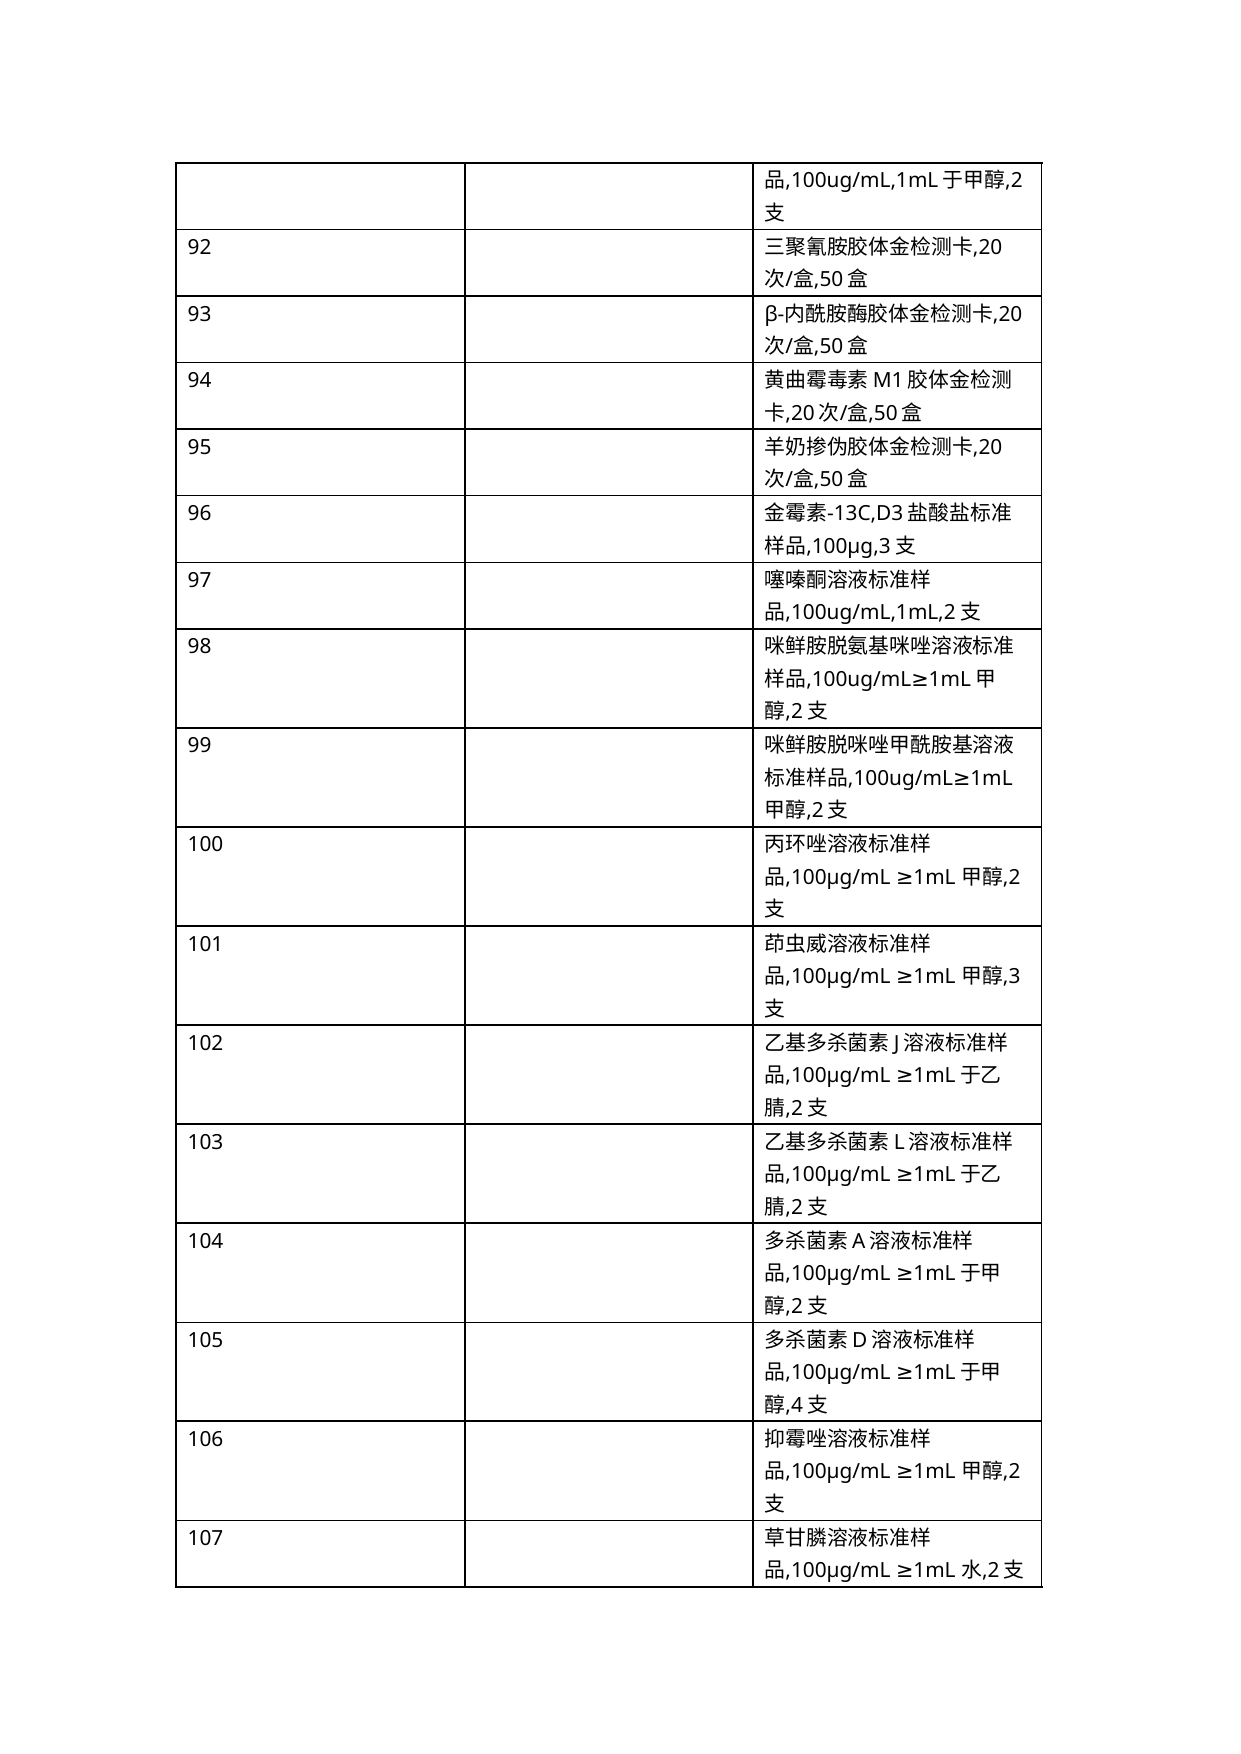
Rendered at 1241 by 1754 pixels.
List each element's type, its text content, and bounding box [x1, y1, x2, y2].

table_cell [466, 363, 752, 428]
table_cell 多杀菌素D溶液标准样品,100μg/mL ≥1mL于甲醇,4支 [754, 1323, 1041, 1420]
table_cell [466, 1521, 752, 1586]
table_cell 100 [177, 828, 464, 925]
table_cell 107 [177, 1521, 464, 1586]
table_cell [466, 630, 752, 727]
table_cell 101 [177, 927, 464, 1024]
table_cell 咪鲜胺脱氨基咪唑溶液标准样品,100ug/mL≥1mL甲醇,2支 [754, 630, 1041, 727]
table_cell 106 [177, 1422, 464, 1519]
table_cell 乙基多杀菌素L溶液标准样品,100μg/mL ≥1mL于乙腈,2支 [754, 1125, 1041, 1222]
table_cell [466, 1422, 752, 1519]
table_cell 丙环唑溶液标准样品,100μg/mL ≥1mL 甲醇,2支 [754, 828, 1041, 925]
table_cell 103 [177, 1125, 464, 1222]
table_cell 98 [177, 630, 464, 727]
table_cell 95 [177, 430, 464, 495]
table_cell 黄曲霉毒素M1胶体金检测卡,20次/盒,50盒 [754, 363, 1041, 428]
table_cell [466, 430, 752, 495]
table_cell [466, 563, 752, 628]
table_cell [466, 828, 752, 925]
table_cell [466, 1026, 752, 1123]
table_cell 噻嗪酮溶液标准样品,100ug/mL,1mL,2支 [754, 563, 1041, 628]
table_cell [466, 927, 752, 1024]
table_cell 金霉素-13C,D3盐酸盐标准样品,100μg,3支 [754, 496, 1041, 561]
table_cell 99 [177, 729, 464, 826]
table_cell [466, 729, 752, 826]
table_cell [466, 496, 752, 561]
table_cell 茚虫威溶液标准样品,100μg/mL ≥1mL 甲醇,3支 [754, 927, 1041, 1024]
table_cell 咪鲜胺脱咪唑甲酰胺基溶液标准样品,100ug/mL≥1mL甲醇,2支 [754, 729, 1041, 826]
table_cell [466, 1224, 752, 1321]
table_cell 92 [177, 230, 464, 295]
table_cell 抑霉唑溶液标准样品,100μg/mL ≥1mL 甲醇,2支 [754, 1422, 1041, 1519]
table_cell 草甘膦溶液标准样品,100μg/mL ≥1mL 水,2支 [754, 1521, 1041, 1586]
table_cell [466, 297, 752, 362]
table_cell 96 [177, 496, 464, 561]
table_cell 104 [177, 1224, 464, 1321]
table_cell 97 [177, 563, 464, 628]
table_cell [466, 164, 752, 228]
table_cell β-内酰胺酶胶体金检测卡,20次/盒,50盒 [754, 297, 1041, 362]
table_cell 93 [177, 297, 464, 362]
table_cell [754, 164, 1041, 228]
table_cell 三聚氰胺胶体金检测卡,20次/盒,50盒 [754, 230, 1041, 295]
table_cell 乙基多杀菌素J溶液标准样品,100μg/mL ≥1mL于乙腈,2支 [754, 1026, 1041, 1123]
table_cell [466, 1323, 752, 1420]
table_cell 105 [177, 1323, 464, 1420]
table_cell 94 [177, 363, 464, 428]
table_cell [466, 1125, 752, 1222]
table_cell 多杀菌素A溶液标准样品,100μg/mL ≥1mL于甲醇,2支 [754, 1224, 1041, 1321]
table_cell 91 [177, 164, 464, 228]
table_cell 102 [177, 1026, 464, 1123]
table_cell [466, 230, 752, 295]
table_cell 羊奶掺伪胶体金检测卡,20次/盒,50盒 [754, 430, 1041, 495]
